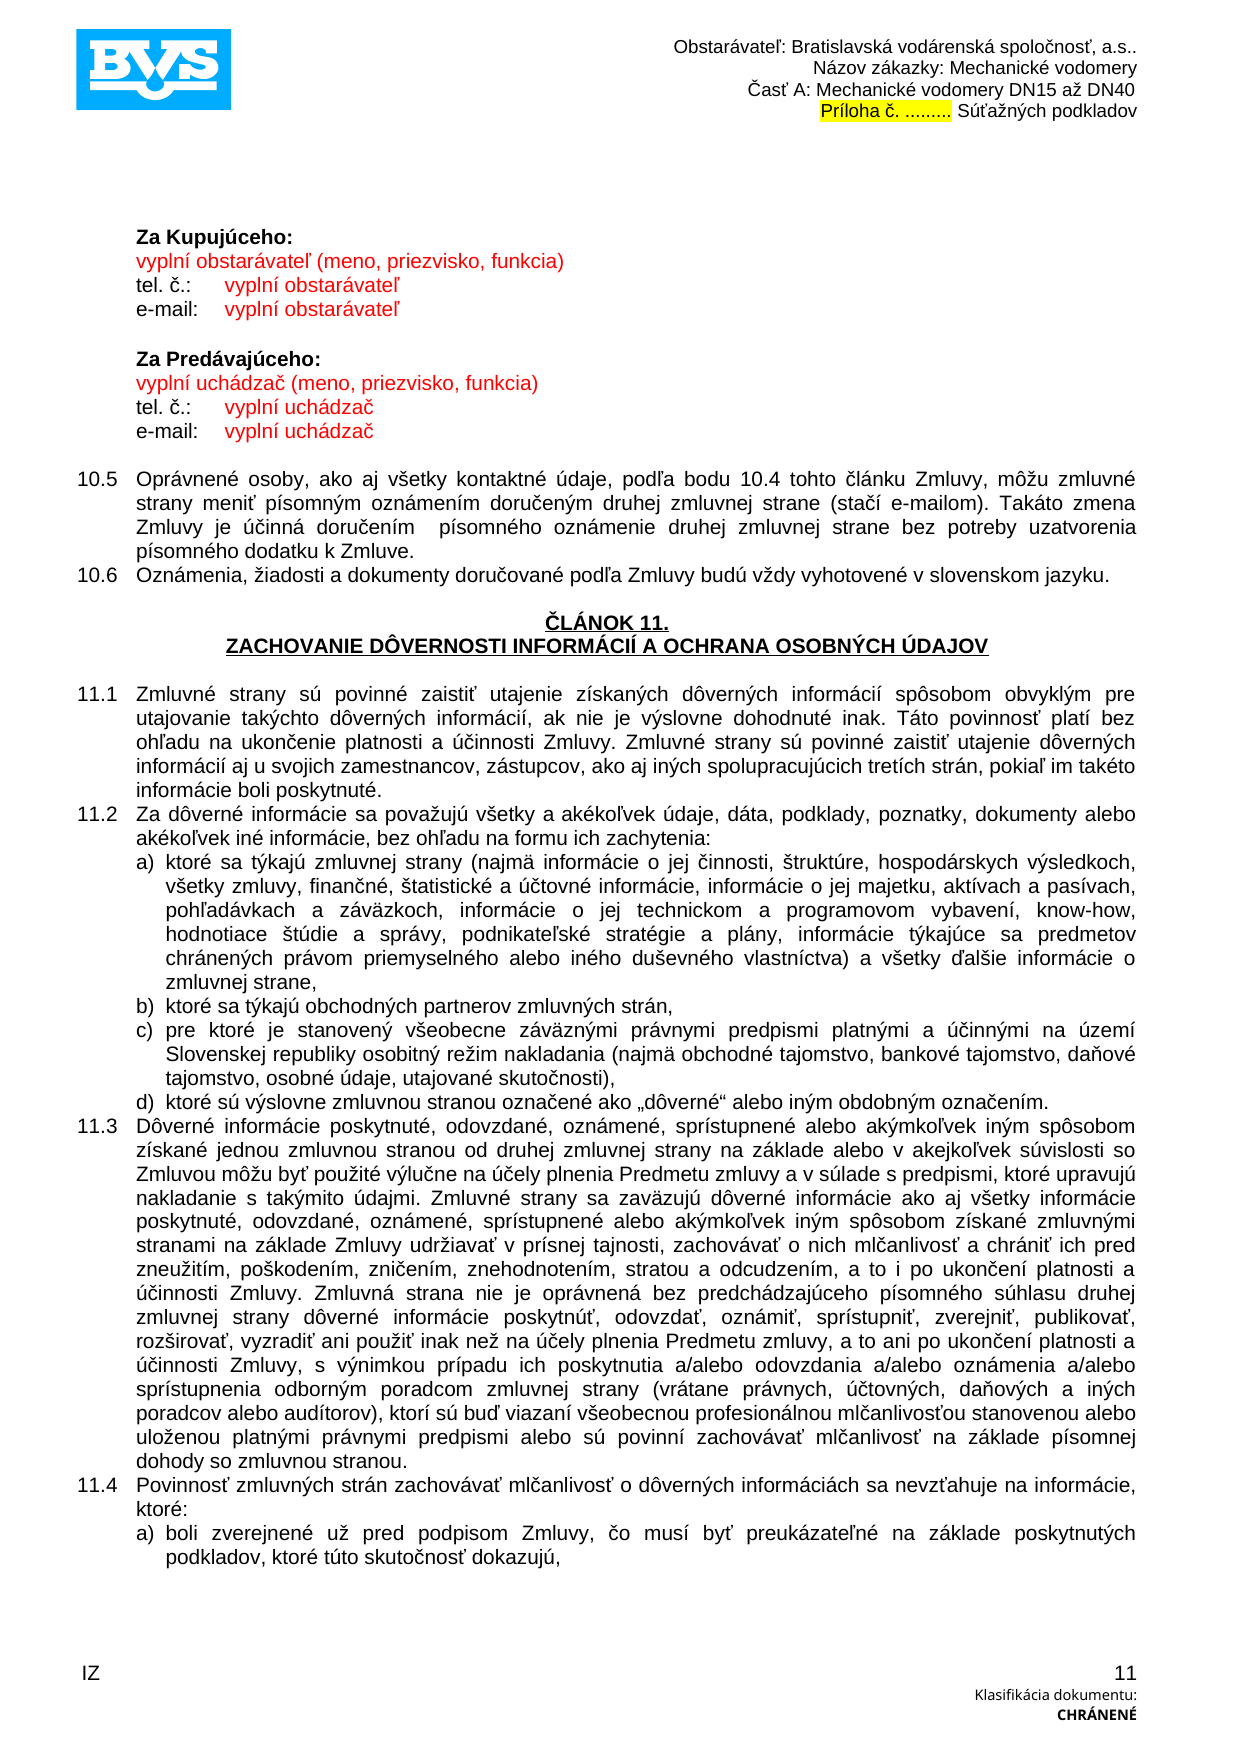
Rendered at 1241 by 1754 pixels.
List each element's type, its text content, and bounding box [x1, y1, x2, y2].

list e-mail: vyplní uchádzač [136, 419, 1137, 443]
list vyplní obstarávateľ (meno, priezvisko, funkcia) [136, 249, 1137, 273]
text vyplní uchádzač (meno, priezvisko, funkcia) [136, 371, 1125, 395]
list Za dôverné informácie sa považujú všetky a akékoľvek údaje, dáta, podklady, poznatky, dokumenty alebo akékoľvek iné informácie, bez ohľadu na formu ich zachytenia: [77, 802, 1137, 850]
list Dôverné informácie poskytnuté, odovzdané, oznámené, sprístupnené alebo akýmkoľvek iným spôsobom získané jednou zmluvnou stranou od druhej zmluvnej strany na základe alebo v akejkoľvek súvislosti so Zmluvou môžu byť použité výlučne na účely plnenia Predmetu zmluvy a v súlade s predpismi, ktoré upravujú nakladanie s takýmito údajmi. Zmluvné strany sa zaväzujú dôverné informácie ako aj všetky informácie poskytnuté, odovzdané, oznámené, sprístupnené alebo akýmkoľvek iným spôsobom získané zmluvnými stranami na základe Zmluvy udržiavať v prísnej tajnosti, zachovávať o nich mlčanlivosť a chrániť ich pred zneužitím, poškodením, zničením, znehodnotením, stratou a odcudzením, a to i po ukončení platnosti a účinnosti Zmluvy. Zmluvná strana nie je oprávnená bez predchádzajúceho písomného súhlasu druhej zmluvnej strany dôverné informácie poskytnúť, odovzdať, oznámiť, sprístupniť, zverejniť, publikovať, rozširovať, vyzradiť ani použiť inak než na účely plnenia Predmetu zmluvy, a to ani po ukončení platnosti a účinnosti Zmluvy, s výnimkou prípadu ich poskytnutia a/alebo odovzdania a/alebo oznámenia a/alebo sprístupnenia odborným poradcom zmluvnej strany (vrátane právnych, účtovných, daňových a iných poradcov alebo audítorov), ktorí sú buď viazaní všeobecnou profesionálnou mlčanlivosťou stanovenou alebo uloženou platnými právnymi predpismi alebo sú povinní zachovávať mlčanlivosť na základe písomnej dohody so zmluvnou stranou. [77, 1113, 1137, 1473]
list ktoré sú výslovne zmluvnou stranou označené ako „dôverné“ alebo iným obdobným označením. [136, 1089, 1137, 1113]
text ZACHOVANIE DÔVERNOSTI INFORMÁCIÍ A OCHRANA OSOBNÝCH ÚDAJOV [77, 634, 1137, 658]
list e-mail: vyplní obstarávateľ [136, 297, 1137, 321]
list Za Predávajúceho: [136, 347, 1137, 371]
list Za Kupujúceho: [136, 225, 1137, 249]
list tel. č.: vyplní uchádzač [136, 395, 1137, 419]
list Oprávnené osoby, ako aj všetky kontaktné údaje, podľa bodu 10.4 tohto článku Zmluvy, môžu zmluvné strany meniť písomným oznámením doručeným druhej zmluvnej strane (stačí e-mailom). Takáto zmena Zmluvy je účinná doručením písomného oznámenie druhej zmluvnej strane bez potreby uzatvorenia písomného dodatku k Zmluve. [77, 467, 1137, 562]
text ČLÁNOK 11. [77, 610, 1137, 634]
list pre ktoré je stanovený všeobecne záväznými právnymi predpismi platnými a účinnými na území Slovenskej republiky osobitný režim nakladania (najmä obchodné tajomstvo, bankové tajomstvo, daňové tajomstvo, osobné údaje, utajované skutočnosti), [136, 1018, 1137, 1089]
list Oznámenia, žiadosti a dokumenty doručované podľa Zmluvy budú vždy vyhotovené v slovenskom jazyku. [77, 562, 1137, 586]
list ktoré sa týkajú zmluvnej strany (najmä informácie o jej činnosti, štruktúre, hospodárskych výsledkoch, všetky zmluvy, finančné, štatistické a účtovné informácie, informácie o jej majetku, aktívach a pasívach, pohľadávkach a záväzkoch, informácie o jej technickom a programovom vybavení, know-how, hodnotiace štúdie a správy, podnikateľské stratégie a plány, informácie týkajúce sa predmetov chránených právom priemyselného alebo iného duševného vlastníctva) a všetky ďalšie informácie o zmluvnej strane, [136, 850, 1137, 994]
list tel. č.: vyplní obstarávateľ [136, 273, 1137, 297]
list Zmluvné strany sú povinné zaistiť utajenie získaných dôverných informácií spôsobom obvyklým pre utajovanie takýchto dôverných informácií, ak nie je výslovne dohodnuté inak. Táto povinnosť platí bez ohľadu na ukončenie platnosti a účinnosti Zmluvy. Zmluvné strany sú povinné zaistiť utajenie dôverných informácií aj u svojich zamestnancov, zástupcov, ako aj iných spolupracujúcich tretích strán, pokiaľ im takéto informácie boli poskytnuté. [77, 682, 1137, 802]
list Povinnosť zmluvných strán zachovávať mlčanlivosť o dôverných informáciách sa nevzťahuje na informácie, ktoré: [77, 1473, 1137, 1521]
list boli zverejnené už pred podpisom Zmluvy, čo musí byť preukázateľné na základe poskytnutých podkladov, ktoré túto skutočnosť dokazujú, [136, 1521, 1137, 1569]
list ktoré sa týkajú obchodných partnerov zmluvných strán, [136, 994, 1137, 1018]
